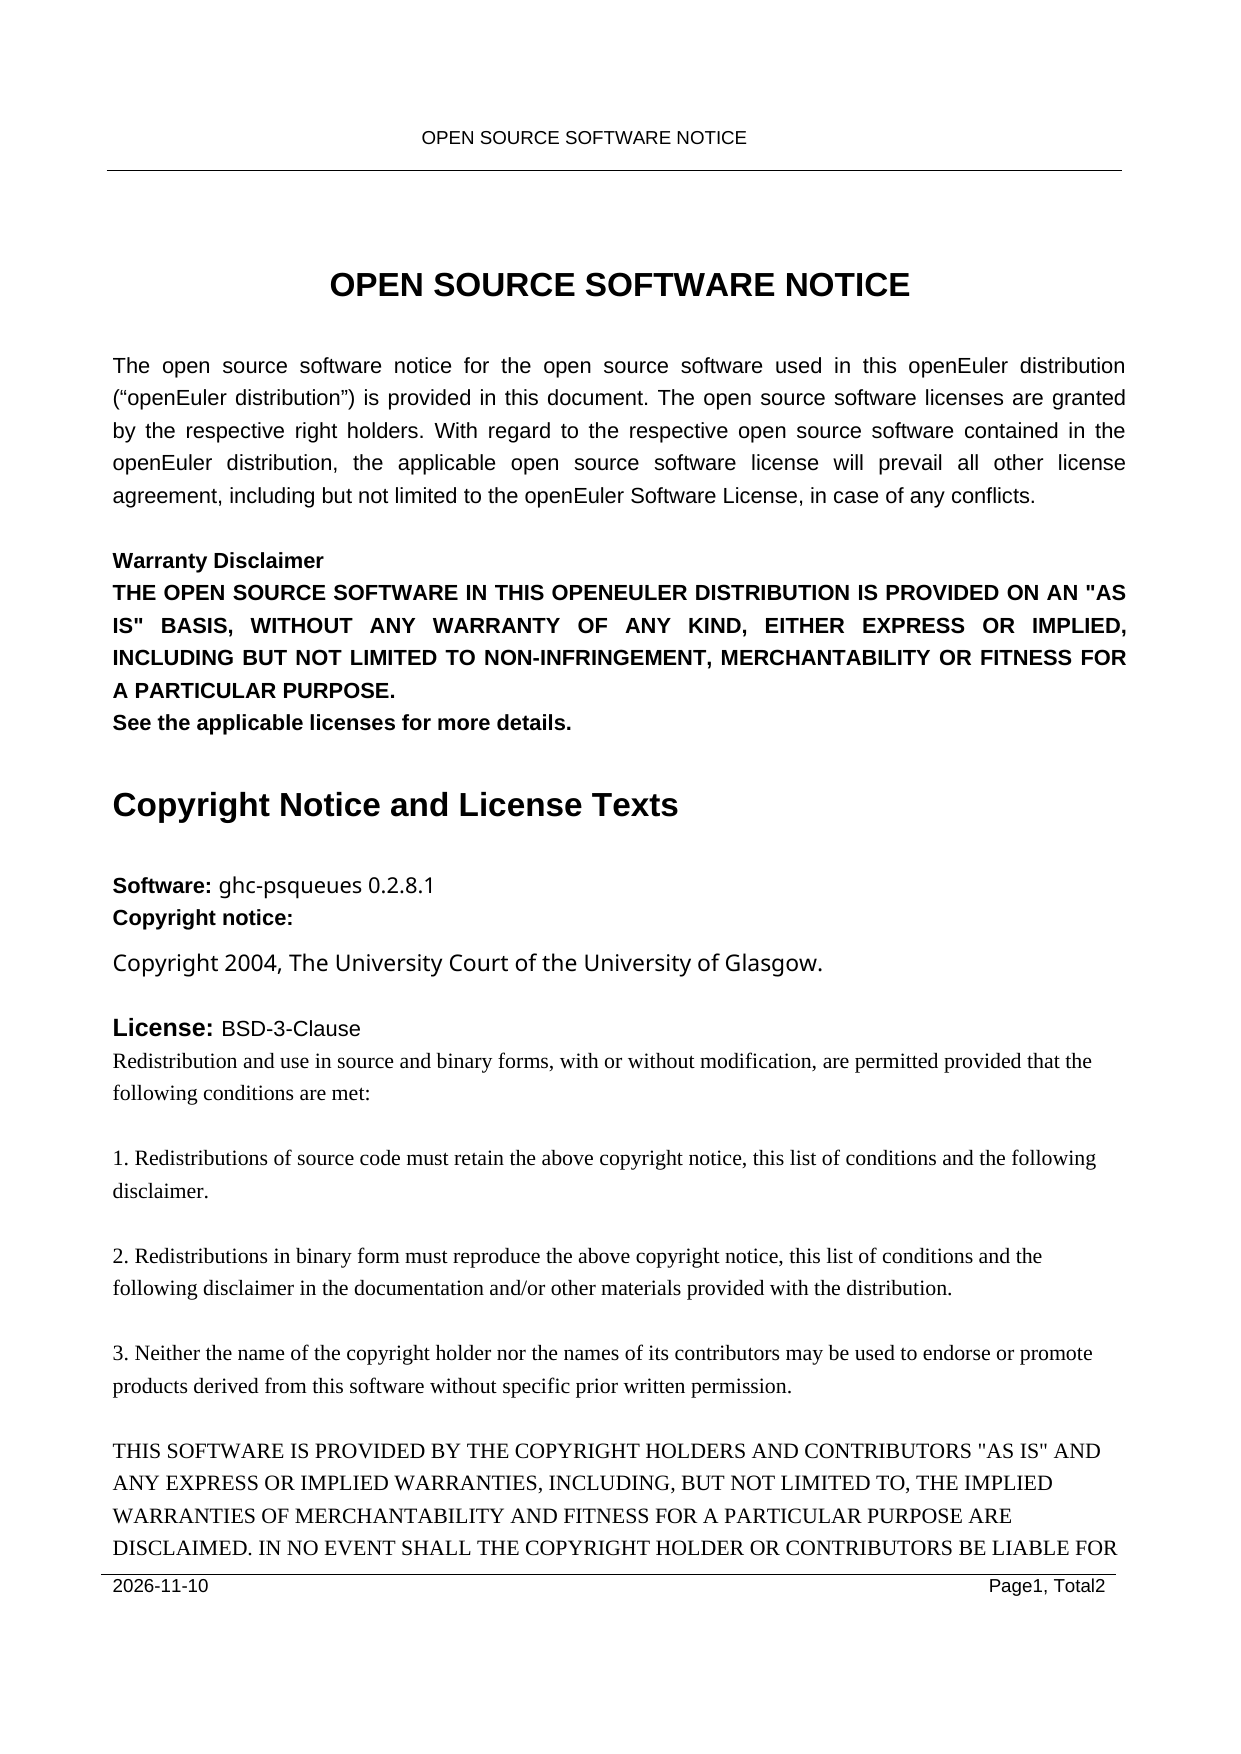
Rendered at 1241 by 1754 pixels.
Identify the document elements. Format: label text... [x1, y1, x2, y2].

text OPEN SOURCE SOFTWARE NOTICE [112, 251, 1128, 316]
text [112, 1044, 1128, 1564]
text Copyright 2004, The University Court of the University of Glasgow. [112, 947, 1128, 1012]
text License: BSD-3-Clause [112, 1012, 1128, 1044]
text The open source software notice for the open source software used in this openEuler distribution (“openEuler distribution”) is provided in this document. The open source software licenses are granted by the respective right holders. With regard to the respective open source software contained in the openEuler distribution, the applicable open source software license will prevail all other license agreement, including but not limited to the openEuler Software License, in case of any conflicts. [112, 349, 1128, 511]
text Copyright Notice and License Texts [112, 771, 1128, 836]
text THE OPEN SOURCE SOFTWARE IN THIS OPENEULER DISTRIBUTION IS PROVIDED ON AN "AS IS" BASIS, WITHOUT ANY WARRANTY OF ANY KIND, EITHER EXPRESS OR IMPLIED, INCLUDING BUT NOT LIMITED TO NON-INFRINGEMENT, MERCHANTABILITY OR FITNESS FOR A PARTICULAR PURPOSE. See the applicable licenses for more details. [112, 576, 1128, 739]
text Copyright notice: [112, 901, 1128, 934]
text Warranty Disclaimer [112, 544, 1128, 576]
title Software: ghc-psqueues 0.2.8.1 [112, 869, 1128, 901]
